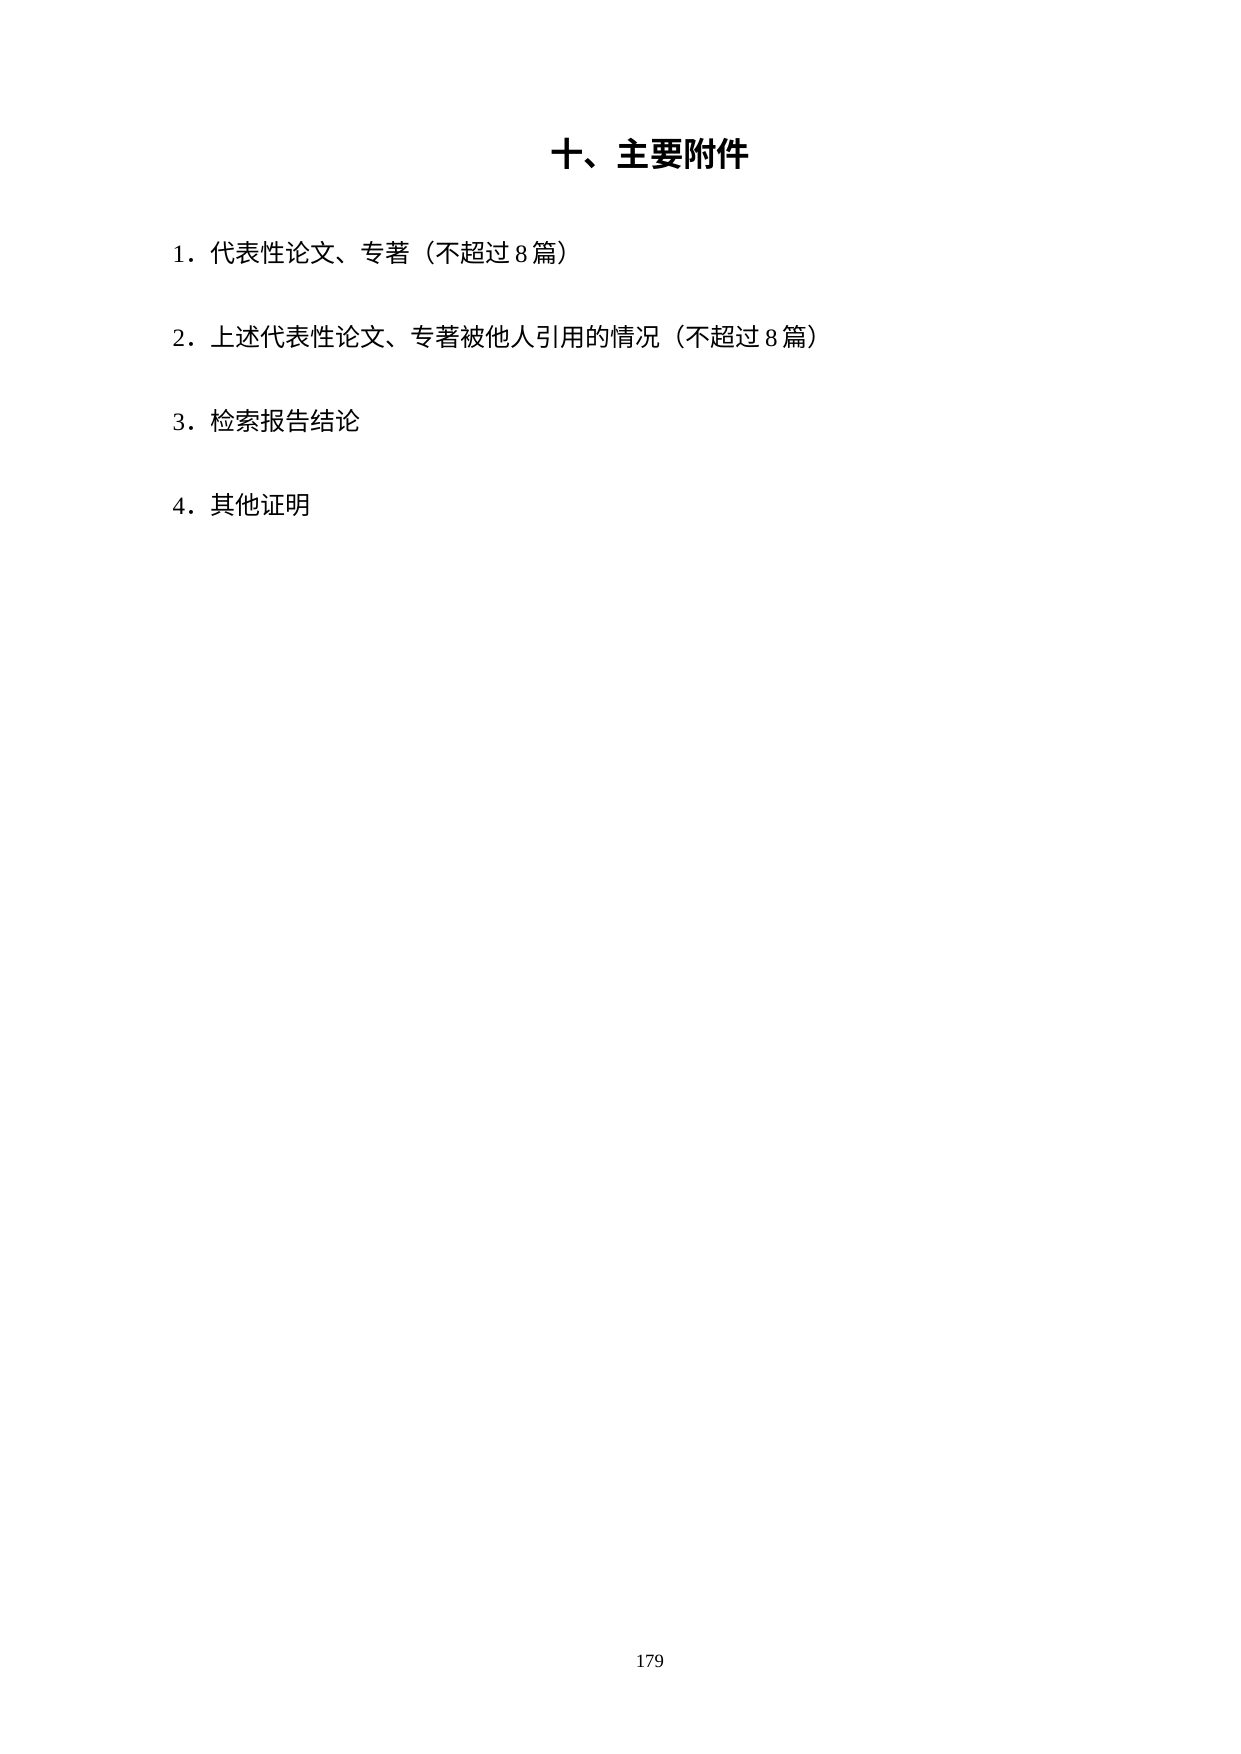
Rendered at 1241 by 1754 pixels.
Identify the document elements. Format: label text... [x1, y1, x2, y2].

subtitle 十、主要附件 [148, 119, 1152, 185]
text 3．检索报告结论 [172, 387, 1152, 453]
text 2．上述代表性论文、专著被他人引用的情况（不超过8篇） [172, 302, 1152, 368]
text 1．代表性论文、专著（不超过8篇） [172, 218, 1152, 284]
text 4．其他证明 [172, 471, 1152, 537]
